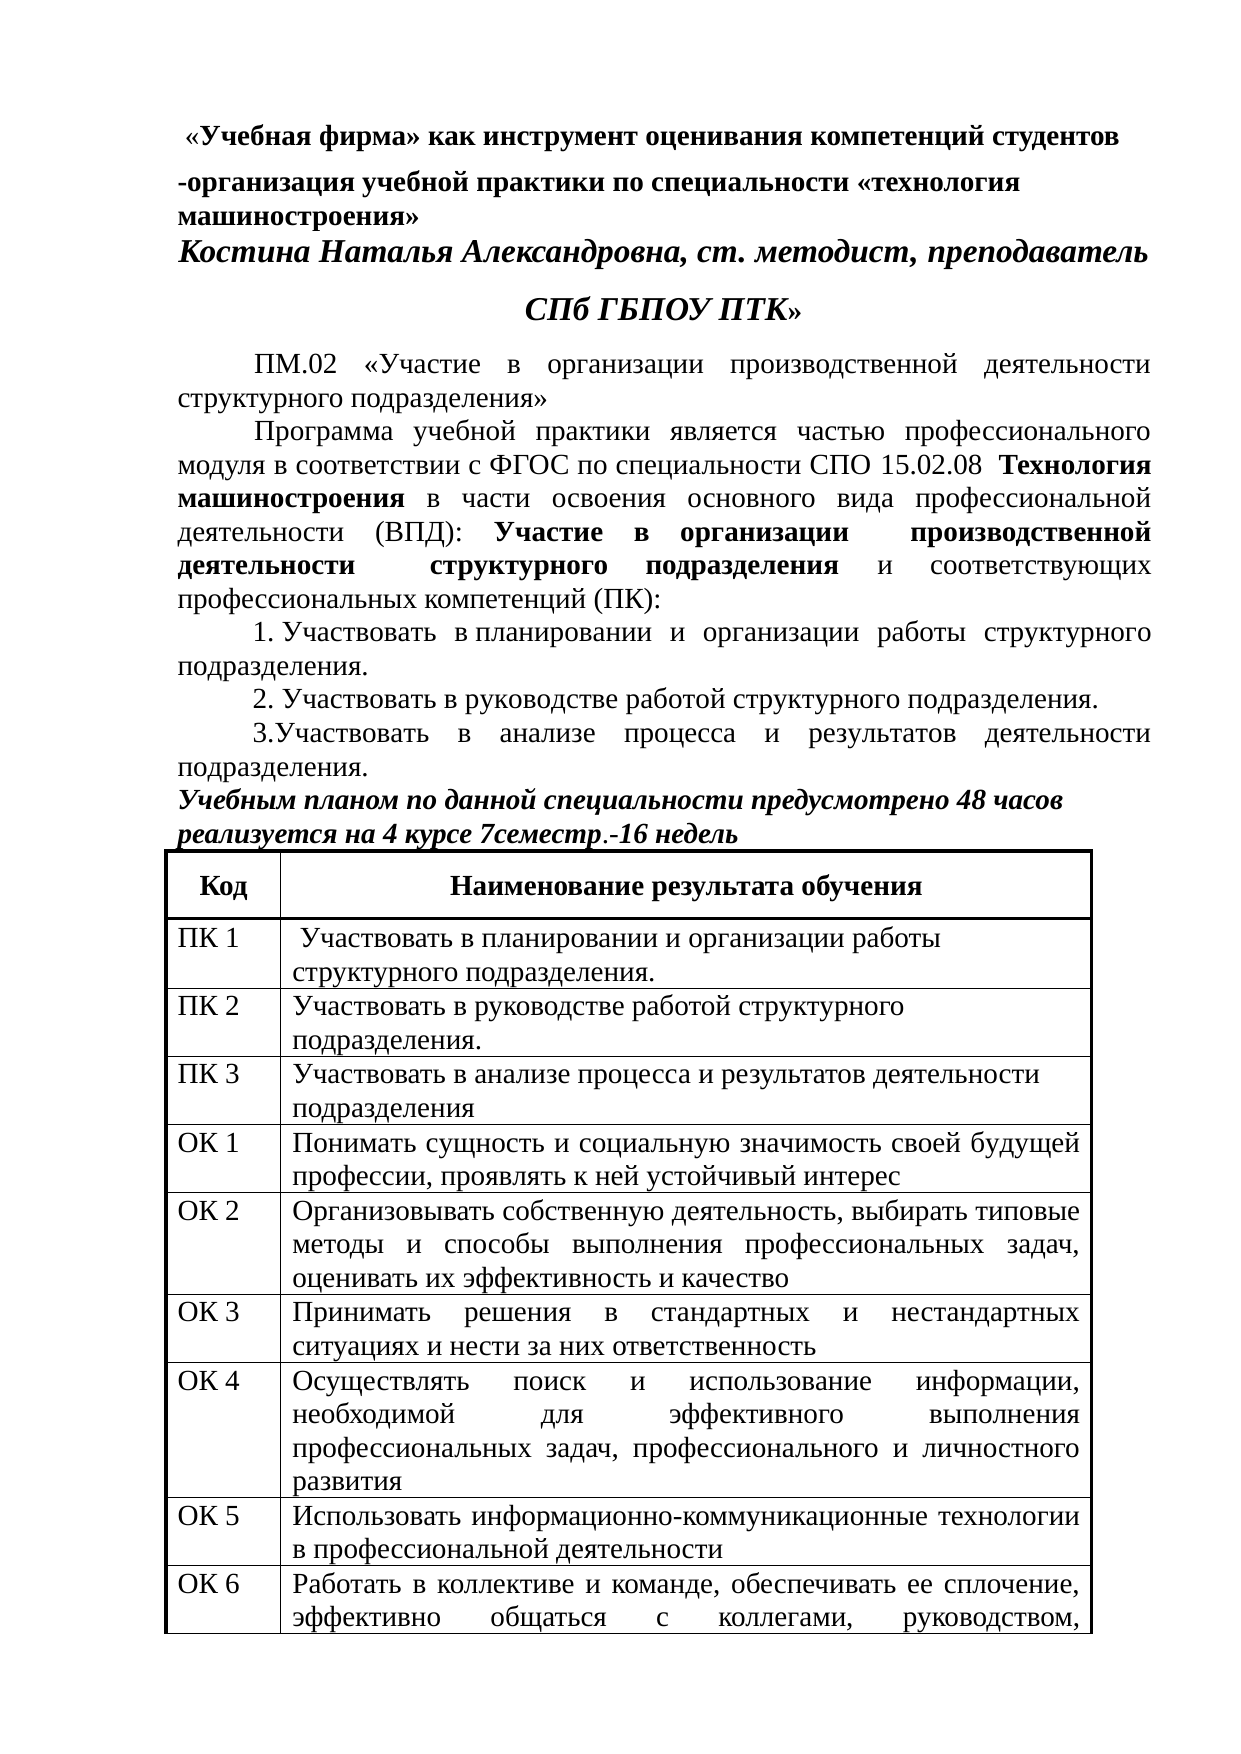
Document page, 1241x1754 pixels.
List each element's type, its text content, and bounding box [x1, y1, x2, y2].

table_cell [281, 1566, 1090, 1633]
table_cell Участвовать в планировании и организации работы структурного подразделения. [281, 920, 1090, 987]
table_cell ОК 1 [168, 1125, 280, 1192]
table_cell ОК 2 [168, 1193, 280, 1293]
table_cell ОК 5 [168, 1498, 280, 1565]
table_cell Организовывать собственную деятельность, выбирать типовые методы и способы выполнения профессиональных задач, оценивать их эффективность и качество [281, 1193, 1090, 1293]
text -организация учебной практики по специальности «технология машиностроения» [177, 164, 1152, 231]
table_header Наименование результата обучения [281, 853, 1090, 917]
text «Учебная фирма» как инструмент оценивания компетенций студентов [177, 118, 1152, 152]
text Программа учебной практики является частью профессионального модуля в соответствии с ФГОС по специальности СПО 15.02.08 Технология машиностроения в части освоения основного вида профессиональной деятельности (ВПД): Участие в организации производственной деятельности структурного подразделения и соответствующих профессиональных компетенций (ПК): [177, 413, 1152, 614]
table_header Код [168, 853, 280, 917]
text Костина Наталья Александровна, ст. методист, преподаватель СПб ГБПОУ ПТК» [177, 231, 1149, 327]
list 3.Участвовать в анализе процесса и результатов деятельности подразделения. [177, 715, 1152, 782]
table_cell ОК 3 [168, 1295, 280, 1362]
table_cell ПК 3 [168, 1057, 280, 1124]
text ПМ.02 «Участие в организации производственной деятельности структурного подразделения» [177, 346, 1152, 413]
table_cell Участвовать в руководстве работой структурного подразделения. [281, 989, 1090, 1056]
table_cell ПК 2 [168, 989, 280, 1056]
table_cell Понимать сущность и социальную значимость своей будущей профессии, проявлять к ней устойчивый интерес [281, 1125, 1090, 1192]
list 1. Участвовать в планировании и организации работы структурного подразделения. [177, 614, 1152, 682]
table_cell ОК 4 [168, 1363, 280, 1497]
table_cell ПК 1 [168, 920, 280, 987]
text Учебным планом по данной специальности предусмотрено 48 часов реализуется на 4 курсе 7семестр.-16 недель [177, 782, 1152, 849]
table_cell Осуществлять поиск и использование информации, необходимой для эффективного выполнения профессиональных задач, профессионального и личностного развития [281, 1363, 1090, 1497]
table_cell Участвовать в анализе процесса и результатов деятельности подразделения [281, 1057, 1090, 1124]
table_cell Принимать решения в стандартных и нестандартных ситуациях и нести за них ответственность [281, 1295, 1090, 1362]
table_cell Использовать информационно-коммуникационные технологии в профессиональной деятельности [281, 1498, 1090, 1565]
list 2. Участвовать в руководстве работой структурного подразделения. [177, 682, 1152, 715]
table_cell ОК 6 [168, 1566, 280, 1633]
